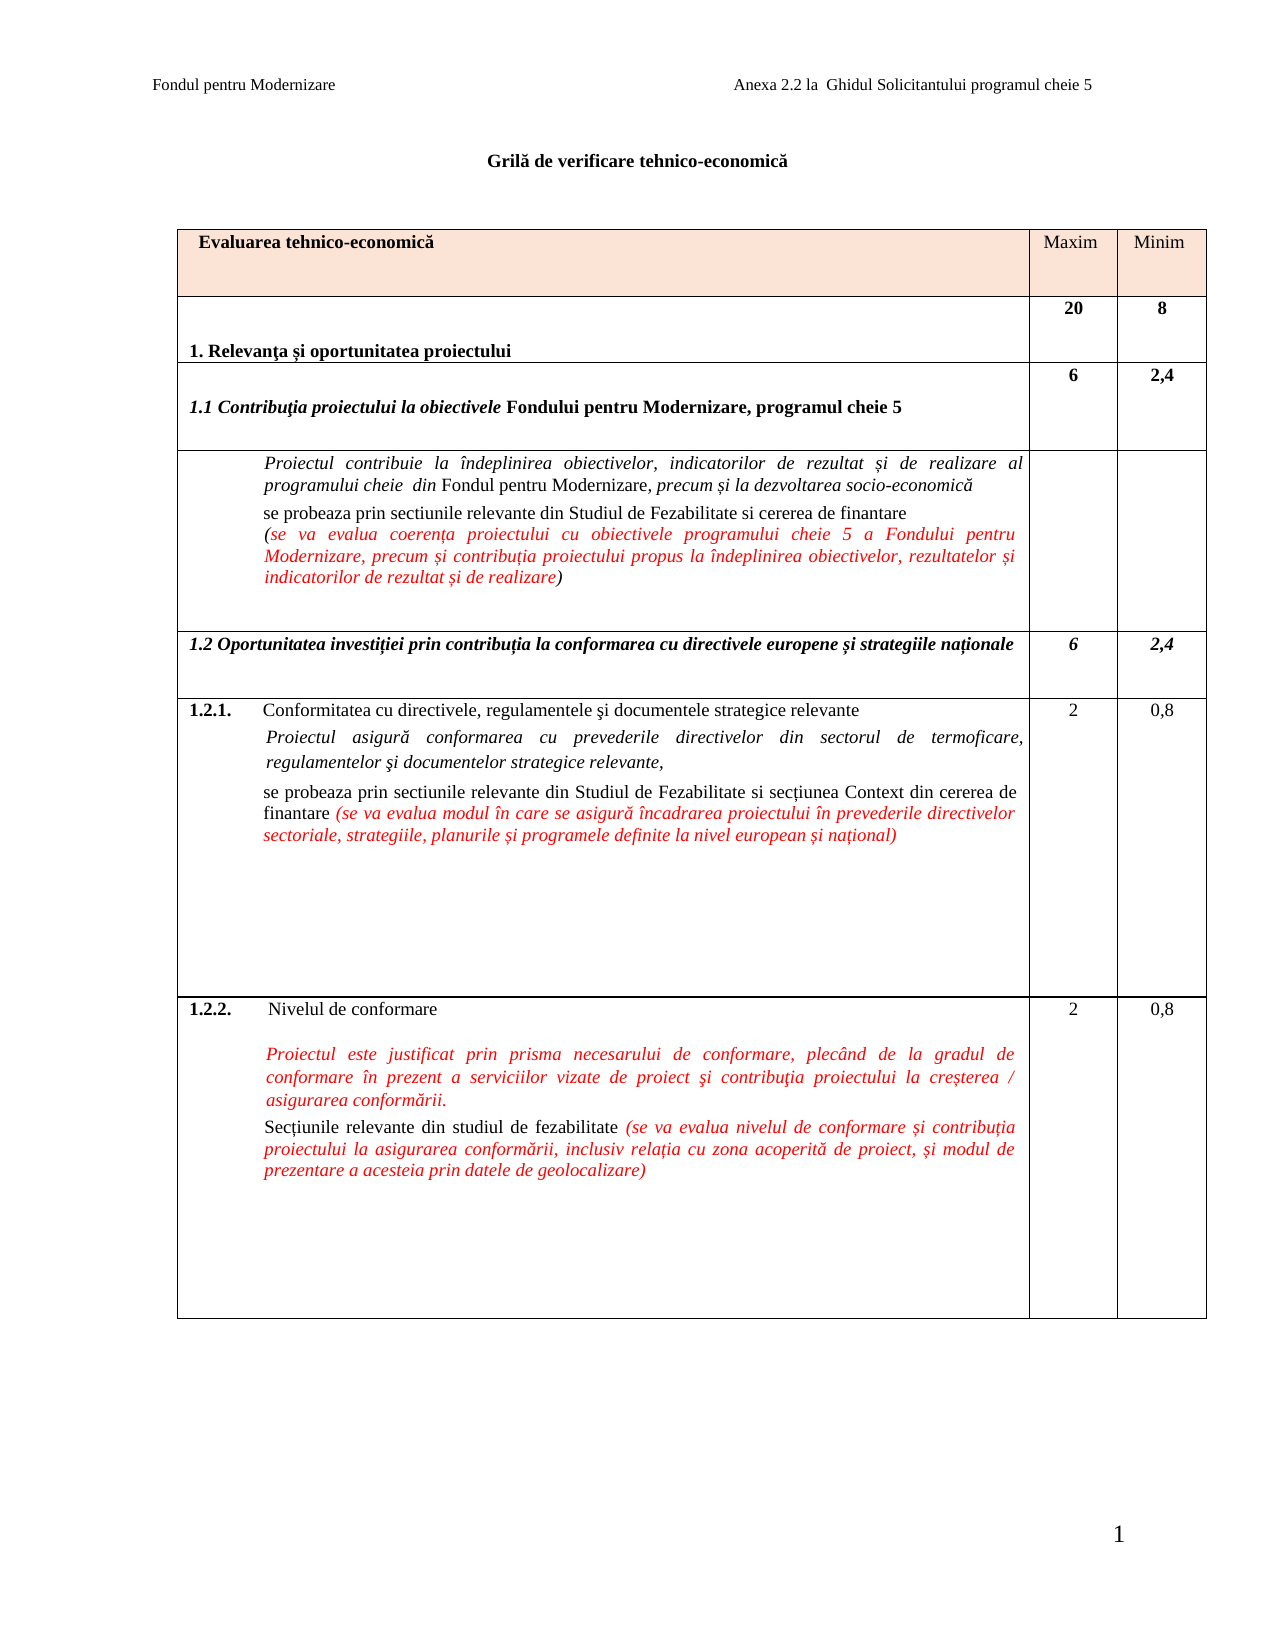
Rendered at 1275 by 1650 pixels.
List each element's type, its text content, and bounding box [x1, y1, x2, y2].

table_cell [1030, 451, 1117, 631]
text Grilă de verificare tehnico-economică [150, 150, 1125, 172]
table_cell 1.2.2. Nivelul de conformare Proiectul este justificat prin prisma necesarului de conformare, plecând de la gradul de conformare în prezent a serviciilor vizate de proiect şi contribuţia proiectului la creșterea / asigurarea conformării. Secțiunile relevante din studiul de fezabilitate (se va evalua nivelul de conformare și contribuția proiectului la asigurarea conformării, inclusiv relația cu zona acoperită de proiect, și modul de prezentare a acesteia prin datele de geolocalizare) [178, 998, 1029, 1318]
table_cell 0,8 [1118, 699, 1206, 996]
table_cell 2 [1030, 699, 1117, 996]
table_cell 8 [1118, 297, 1206, 362]
table_header Evaluarea tehnico-economică [178, 230, 1029, 296]
table_cell 2 [1030, 998, 1117, 1318]
table_cell 2,4 [1118, 632, 1206, 698]
table_header Minim [1118, 230, 1206, 296]
table_cell 2,4 [1118, 363, 1206, 450]
table_cell 1.2.1. Conformitatea cu directivele, regulamentele şi documentele strategice relevante Proiectul asigură conformarea cu prevederile directivelor din sectorul de termoficare, regulamentelor şi documentelor strategice relevante, se probeaza prin sectiunile relevante din Studiul de Fezabilitate si secțiunea Context din cererea de finantare (se va evalua modul în care se asigură încadrarea proiectului în prevederile directivelor sectoriale, strategiile, planurile și programele definite la nivel european și național) [178, 699, 1029, 996]
table_cell Proiectul contribuie la îndeplinirea obiectivelor, indicatorilor de rezultat și de realizare al programului cheie din Fondul pentru Modernizare, precum și la dezvoltarea socio-economică se probeaza prin sectiunile relevante din Studiul de Fezabilitate si cererea de finantare (se va evalua coerența proiectului cu obiectivele programului cheie 5 a Fondului pentru Modernizare, precum și contribuția proiectului propus la îndeplinirea obiectivelor, rezultatelor și indicatorilor de rezultat și de realizare) [178, 451, 1029, 631]
table_cell 20 [1030, 297, 1117, 362]
table_cell [1118, 451, 1206, 631]
table_cell 1. Relevanţa și oportunitatea proiectului [178, 297, 1029, 362]
table_cell 6 [1030, 363, 1117, 450]
table_cell 6 [1030, 632, 1117, 698]
table_header Maxim [1030, 230, 1117, 296]
table_cell 1.1 Contribuţia proiectului la obiectivele Fondului pentru Modernizare, programul cheie 5 [178, 363, 1029, 450]
table_cell 1.2 Oportunitatea investiției prin contribuția la conformarea cu directivele europene și strategiile naționale [178, 632, 1029, 698]
table_cell 0,8 [1118, 998, 1206, 1318]
